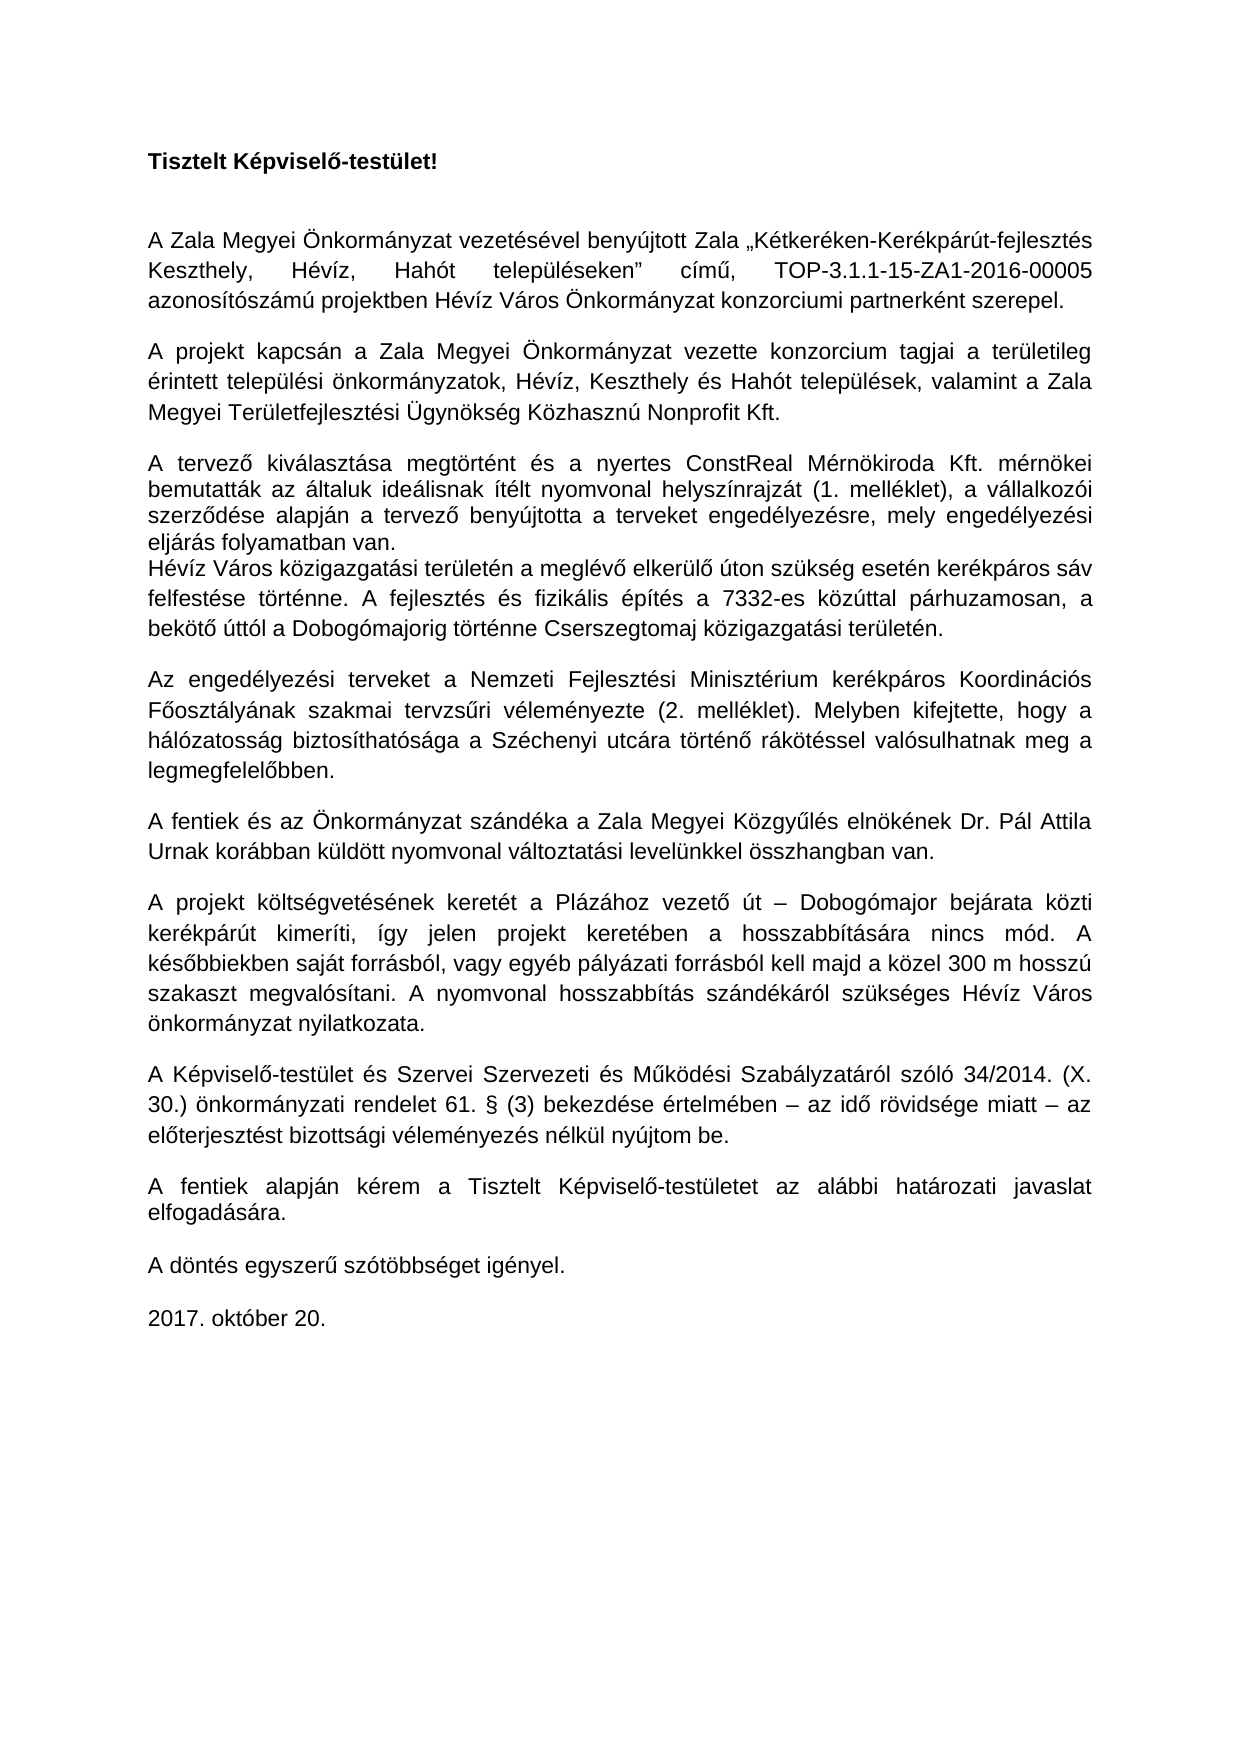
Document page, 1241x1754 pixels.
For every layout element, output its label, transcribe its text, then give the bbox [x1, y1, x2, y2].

text A Zala Megyei Önkormányzat vezetésével benyújtott Zala „Kétkeréken-Kerékpárút-fejlesztés Keszthely, Hévíz, Hahót településeken” című, TOP-3.1.1-15-ZA1-2016-00005 azonosítószámú projektben Hévíz Város Önkormányzat konzorciumi partnerként szerepel. [148, 227, 1093, 313]
text A projekt költségvetésének keretét a Plázához vezető út – Dobogómajor bejárata közti kerékpárút kimeríti, így jelen projekt keretében a hosszabbítására nincs mód. A későbbiekben saját forrásból, vagy egyéb pályázati forrásból kell majd a közel 300 m hosszú szakaszt megvalósítani. A nyomvonal hosszabbítás szándékáról szükséges Hévíz Város önkormányzat nyilatkozata. [148, 889, 1093, 1037]
text 2017. október 20. [148, 1304, 1093, 1331]
text Tisztelt Képviselő-testület! [148, 148, 1093, 174]
text A döntés egyszerű szótöbbséget igényel. [148, 1252, 1093, 1278]
text Hévíz Város közigazgatási területén a meglévő elkerülő úton szükség esetén kerékpáros sáv felfestése történne. A fejlesztés és fizikális építés a 7332-es közúttal párhuzamosan, a bekötő úttól a Dobogómajorig történne Cserszegtomaj közigazgatási területén. [148, 555, 1093, 642]
text A projekt kapcsán a Zala Megyei Önkormányzat vezette konzorcium tagjai a területileg érintett települési önkormányzatok, Hévíz, Keszthely és Hahót települések, valamint a Zala Megyei Területfejlesztési Ügynökség Közhasznú Nonprofit Kft. [148, 338, 1093, 425]
text Az engedélyezési terveket a Nemzeti Fejlesztési Minisztérium kerékpáros Koordinációs Főosztályának szakmai tervzsűri véleményezte (2. melléklet). Melyben kifejtette, hogy a hálózatosság biztosíthatósága a Széchenyi utcára történő rákötéssel valósulhatnak meg a legmegfelelőbben. [148, 666, 1093, 783]
text A Képviselő-testület és Szervei Szervezeti és Működési Szabályzatáról szóló 34/2014. (X. 30.) önkormányzati rendelet 61. § (3) bekezdése értelmében – az idő rövidsége miatt – az előterjesztést bizottsági véleményezés nélkül nyújtom be. [148, 1061, 1093, 1148]
text A fentiek és az Önkormányzat szándéka a Zala Megyei Közgyűlés elnökének Dr. Pál Attila Urnak korábban küldött nyomvonal változtatási levelünkkel összhangban van. [148, 808, 1093, 865]
text A fentiek alapján kérem a Tisztelt Képviselő-testületet az alábbi határozati javaslat elfogadására. [148, 1173, 1093, 1225]
text A tervező kiválasztása megtörtént és a nyertes ConstReal Mérnökiroda Kft. mérnökei bemutatták az általuk ideálisnak ítélt nyomvonal helyszínrajzát (1. melléklet), a vállalkozói szerződése alapján a tervező benyújtotta a terveket engedélyezésre, mely engedélyezési eljárás folyamatban van. [148, 449, 1093, 555]
